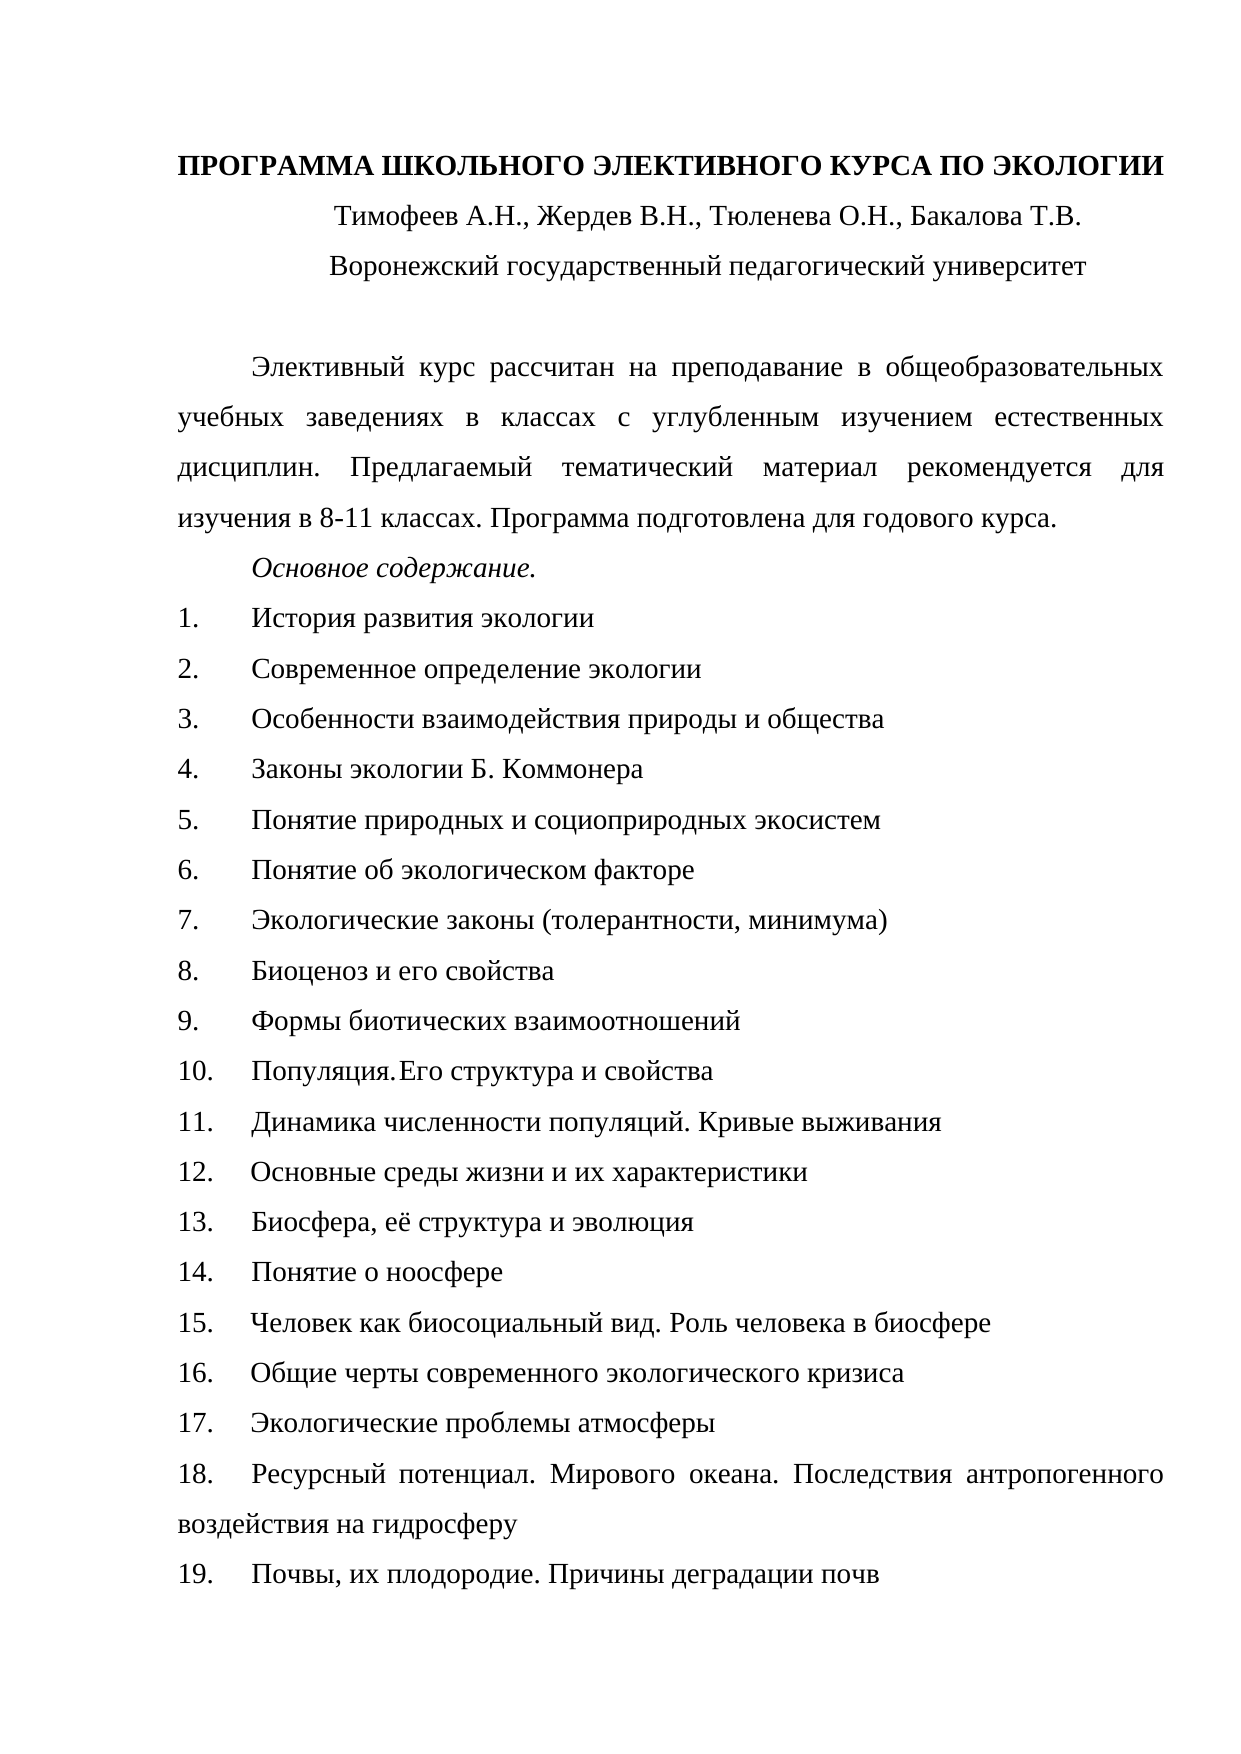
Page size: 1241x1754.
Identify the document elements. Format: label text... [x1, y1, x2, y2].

text 14. Понятие о ноосфере [177, 1254, 1164, 1288]
text 15. Человек как биосоциальный вид. Роль человека в биосфере [177, 1305, 1164, 1338]
text Основное содержание. [177, 550, 1164, 584]
text 16. Общие черты современного экологического кризиса [177, 1355, 1164, 1389]
text 8. Биоценоз и его свойства [177, 953, 1164, 986]
text ПРОГРАММА ШКОЛЬНОГО ЭЛЕКТИВНОГО КУРСА ПО ЭКОЛОГИИ [177, 148, 1164, 181]
text 2. Современное определение экологии [177, 651, 1164, 684]
text 12. Основные среды жизни и их характеристики [177, 1154, 1164, 1187]
text 10. Популяция. Его структура и свойства [177, 1053, 1164, 1087]
text 7. Экологические законы (толерантности, минимума) [177, 902, 1164, 936]
text 5. Понятие природных и социоприродных экосистем [177, 802, 1164, 835]
text 11. Динамика численности популяций. Кривые выживания [177, 1104, 1164, 1137]
text Тимофеев А.Н., Жердев В.Н., Тюленева О.Н., Бакалова Т.В. [177, 198, 1164, 232]
text 1. История развития экологии [177, 601, 1164, 634]
text 3. Особенности взаимодействия природы и общества [177, 701, 1164, 735]
text 19. Почвы, их плодородие. Причины деградации почв [177, 1556, 1164, 1590]
text 4. Законы экологии Б. Коммонера [177, 751, 1164, 785]
text 6. Понятие об экологическом факторе [177, 852, 1164, 886]
text 17. Экологические проблемы атмосферы [177, 1406, 1164, 1439]
text 9. Формы биотических взаимоотношений [177, 1003, 1164, 1037]
text 18. Ресурсный потенциал. Мирового океана. Последствия антропогенного воздействия на гидросферу [177, 1456, 1164, 1540]
text 13. Биосфера, её структура и эволюция [177, 1204, 1164, 1238]
text Элективный курс рассчитан на преподавание в общеобразовательных учебных заведениях в классах с углубленным изучением естественных дисциплин. Предлагаемый тематический материал рекомендуется для изучения в 8-11 классах. Программа подготовлена для годового курса. [177, 349, 1164, 533]
text Воронежский государственный педагогический университет [177, 248, 1164, 282]
